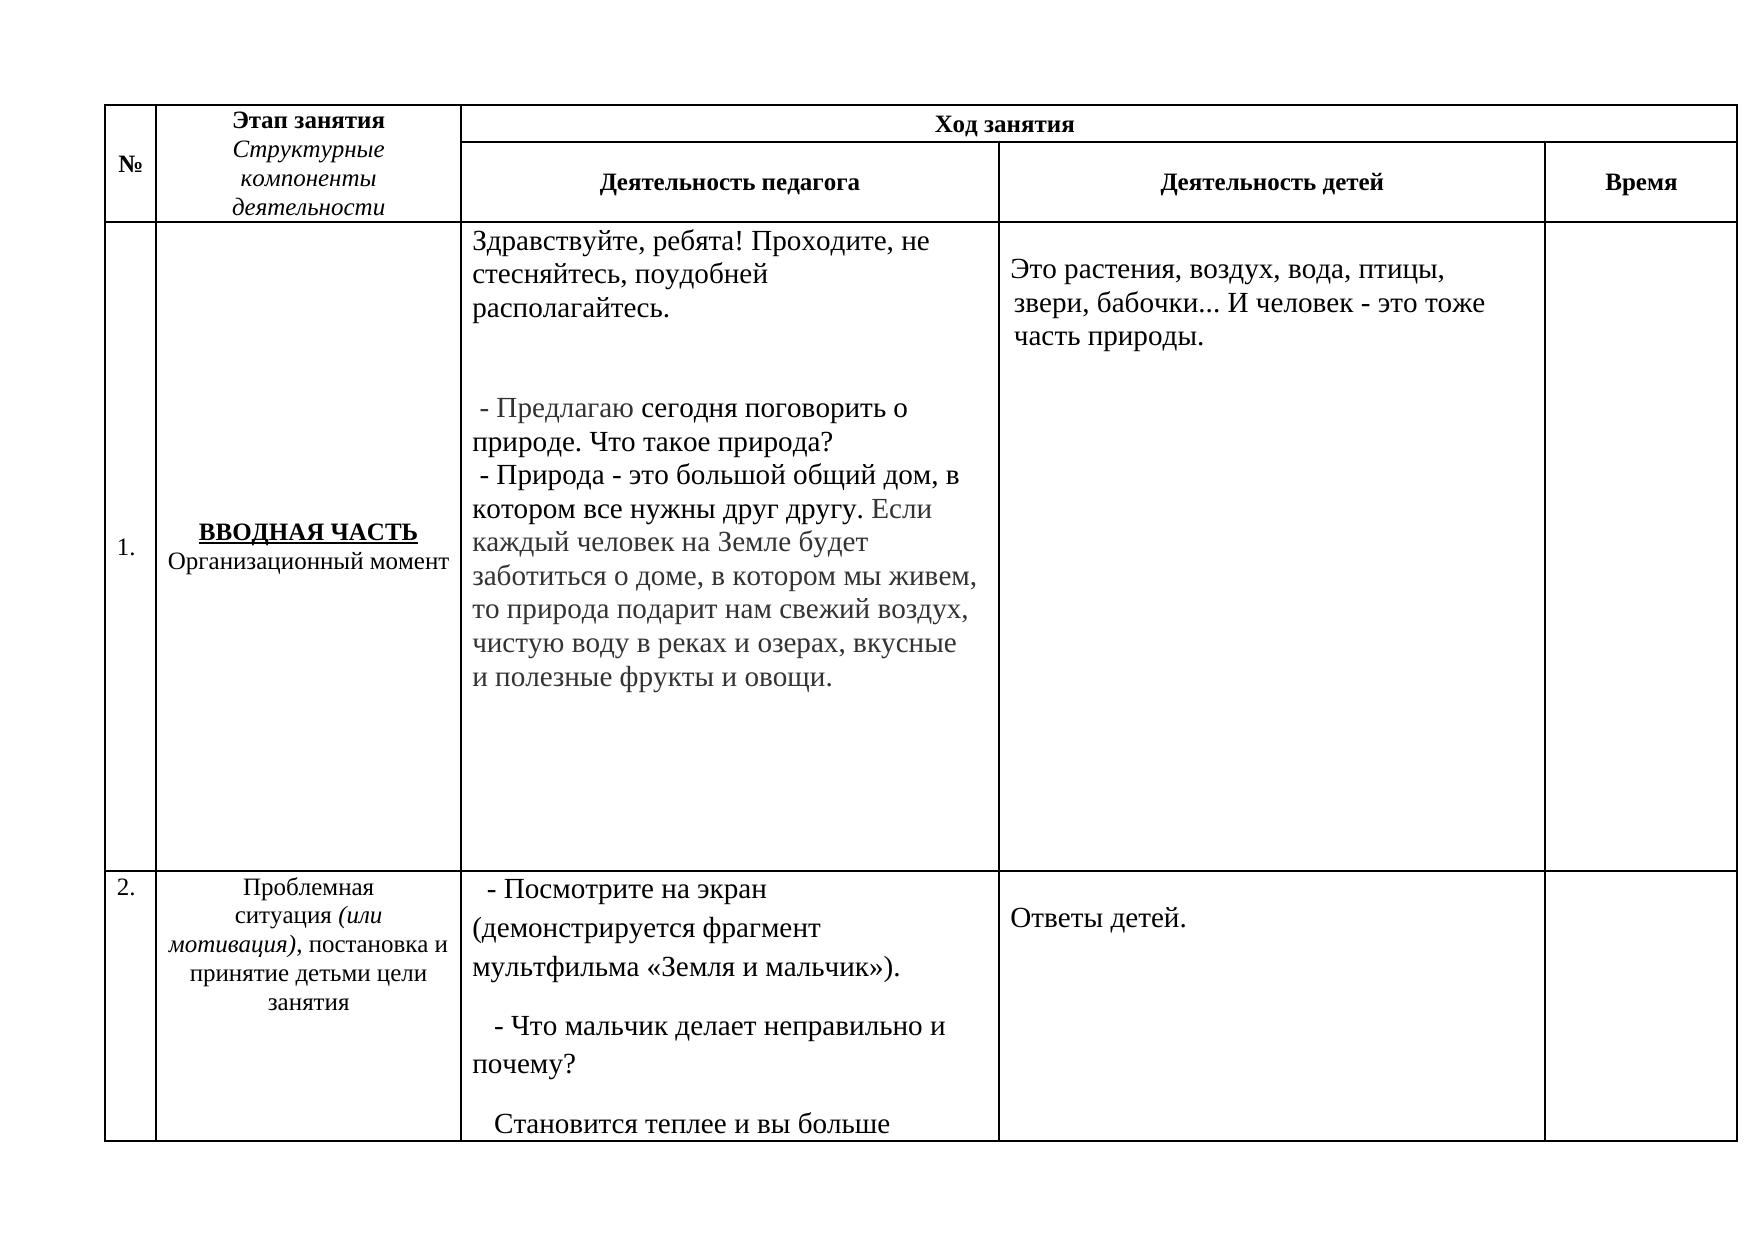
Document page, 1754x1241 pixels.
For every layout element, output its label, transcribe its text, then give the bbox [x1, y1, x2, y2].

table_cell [1000, 872, 1544, 1140]
table_cell 2. [106, 872, 155, 1140]
table_header № [106, 106, 155, 221]
table_cell Время [1546, 143, 1736, 221]
table_cell Здравствуйте, ребята! Проходите, не стесняйтесь, поудобней располагайтесь. - Предлагаю сегодня поговорить о природе. Что такое природа? - Природа - это большой общий дом, в котором все нужны друг другу. Если каждый человек на Земле будет заботиться о доме, в котором мы живем, то природа подарит нам свежий воздух, чистую воду в реках и озерах, вкусные и полезные фрукты и овощи. [462, 223, 998, 869]
table_cell ВВОДНАЯ ЧАСТЬ Организационный момент [157, 223, 460, 869]
table_header Ход занятия [462, 106, 1736, 141]
table_header Этап занятия Структурные компоненты деятельности [157, 106, 460, 221]
table_cell Деятельность детей [1000, 143, 1544, 221]
table_cell [1546, 223, 1736, 869]
table_cell Деятельность педагога [462, 143, 998, 221]
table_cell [462, 872, 998, 1140]
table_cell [157, 872, 460, 1140]
table_cell 1. [106, 223, 155, 869]
table_cell Это растения, воздух, вода, птицы, звери, бабочки... И человек - это тоже часть природы. [1000, 223, 1544, 869]
table_cell [1546, 872, 1736, 1140]
